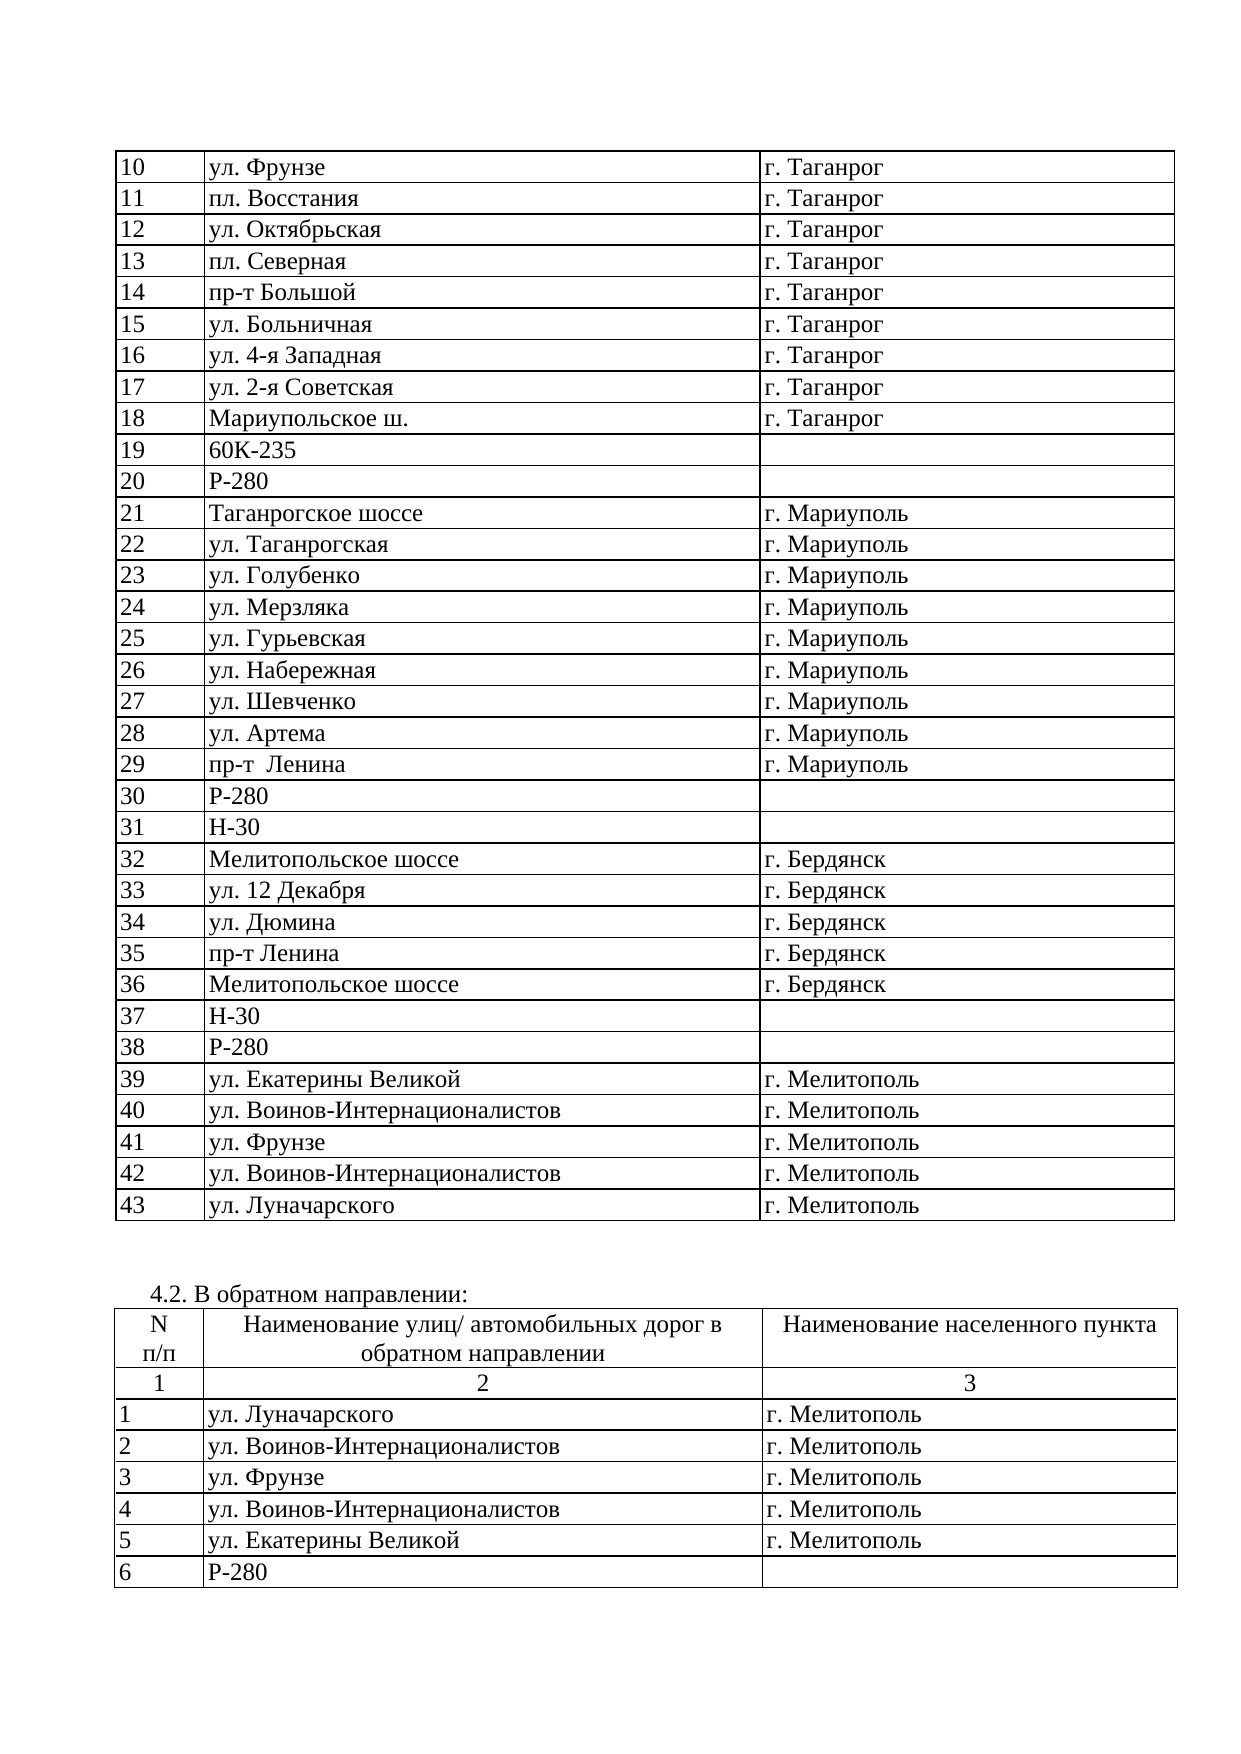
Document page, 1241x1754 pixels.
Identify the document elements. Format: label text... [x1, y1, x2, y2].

table_cell ул. Луначарского [205, 1190, 759, 1219]
table_cell г. Таганрог [761, 309, 1174, 339]
table_cell г. Мариуполь [761, 498, 1174, 527]
table_cell Р-280 [205, 1032, 759, 1062]
table_cell 12 [117, 215, 204, 244]
table_cell ул. Екатерины Великой [205, 1064, 759, 1094]
table_cell 18 [117, 403, 204, 433]
table_cell ул. Голубенко [205, 561, 759, 590]
table_cell 60К-235 [205, 435, 759, 464]
table_cell 34 [117, 907, 204, 936]
table_cell г. Таганрог [761, 215, 1174, 244]
table_cell ул. Екатерины Великой [204, 1525, 762, 1555]
table_cell г. Мелитополь [761, 1064, 1174, 1094]
table_cell 26 [117, 655, 204, 685]
table_cell ул. Набережная [205, 655, 759, 685]
table_cell 2 [204, 1368, 762, 1398]
table_cell Р-280 [204, 1557, 762, 1587]
table_cell г. Мариуполь [761, 529, 1174, 559]
table_cell г. Таганрог [761, 152, 1174, 181]
table_cell ул. Дюмина [205, 907, 759, 936]
table_cell 3 [115, 1462, 203, 1492]
table_cell Мелитопольское шоссе [205, 844, 759, 873]
table_cell [761, 466, 1174, 496]
table_cell [763, 1555, 1177, 1587]
table_cell г. Мелитополь [761, 1190, 1174, 1219]
table_cell 2 [115, 1430, 203, 1461]
table_cell г. Мелитополь [763, 1524, 1177, 1555]
table_cell пл. Северная [205, 246, 759, 276]
table_header Наименование улиц/ автомобильных дорог в обратном направлении [204, 1309, 762, 1366]
table_cell ул. Луначарского [204, 1400, 762, 1429]
table_cell г. Таганрог [761, 340, 1174, 370]
table_cell ул. Гурьевская [205, 623, 759, 653]
table_cell ул. Воинов-Интернационалистов [205, 1158, 759, 1188]
table_cell г. Таганрог [761, 183, 1174, 213]
table_cell г. Таганрог [761, 277, 1174, 307]
table_cell 15 [117, 309, 204, 339]
table_cell ул. Воинов-Интернационалистов [205, 1095, 759, 1125]
table_cell 40 [117, 1095, 204, 1125]
table_cell ул. Октябрьская [205, 215, 759, 244]
table_cell 42 [117, 1158, 204, 1188]
table_cell г. Таганрог [761, 246, 1174, 276]
table_cell ул. Шевченко [205, 686, 759, 716]
table_cell г. Бердянск [761, 970, 1174, 999]
table_cell ул. 2-я Советская [205, 372, 759, 402]
table_cell [761, 1032, 1174, 1062]
table_cell 11 [117, 183, 204, 213]
table_cell 35 [117, 938, 204, 968]
table_cell 10 [117, 152, 204, 181]
table_cell г. Мариуполь [761, 655, 1174, 685]
table_cell г. Мелитополь [763, 1492, 1177, 1524]
table_cell г. Мелитополь [761, 1127, 1174, 1157]
table_cell 3 [763, 1366, 1177, 1398]
table_cell ул. Таганрогская [205, 529, 759, 559]
table_cell 41 [117, 1127, 204, 1157]
table_cell г. Мариуполь [761, 749, 1174, 779]
table_cell 33 [117, 875, 204, 905]
table_cell ул. Фрунзе [205, 152, 759, 181]
table_cell Р-280 [205, 466, 759, 496]
text 4.2. В обратном направлении: [150, 1279, 1090, 1307]
table_cell [761, 812, 1174, 842]
table_header N п/п [115, 1309, 203, 1366]
table_cell 31 [117, 812, 204, 842]
table_cell г. Мелитополь [763, 1398, 1177, 1429]
table_cell г. Мелитополь [763, 1429, 1177, 1461]
table_cell г. Бердянск [761, 875, 1174, 905]
table_cell 27 [117, 686, 204, 716]
table_cell 17 [117, 372, 204, 402]
table_cell г. Мариуполь [761, 592, 1174, 622]
table_cell 36 [117, 970, 204, 999]
table_cell 25 [117, 623, 204, 653]
table_cell Мариупольское ш. [205, 403, 759, 433]
table_cell ул. Фрунзе [204, 1462, 762, 1492]
table_cell ул. Воинов-Интернационалистов [204, 1431, 762, 1461]
table_cell 28 [117, 718, 204, 748]
table_cell ул. Артема [205, 718, 759, 748]
table_cell г. Бердянск [761, 844, 1174, 873]
table_cell 20 [117, 466, 204, 496]
table_cell 32 [117, 844, 204, 873]
table_cell ул. Фрунзе [205, 1127, 759, 1157]
table_cell 43 [117, 1190, 204, 1219]
table_cell г. Мариуполь [761, 623, 1174, 653]
table_cell Мелитопольское шоссе [205, 970, 759, 999]
table_cell ул. 12 Декабря [205, 875, 759, 905]
table_cell г. Таганрог [761, 403, 1174, 433]
table_cell пр-т Ленина [205, 938, 759, 968]
table_cell Р-280 [205, 781, 759, 811]
table_cell г. Мариуполь [761, 686, 1174, 716]
table_cell пр-т Большой [205, 277, 759, 307]
table_cell ул. Мерзляка [205, 592, 759, 622]
table_cell [761, 1001, 1174, 1031]
table_cell пл. Восстания [205, 183, 759, 213]
table_cell г. Мариуполь [761, 561, 1174, 590]
table_cell г. Бердянск [761, 907, 1174, 936]
table_cell [761, 435, 1174, 464]
table_cell 1 [115, 1368, 203, 1398]
table_cell 1 [115, 1399, 203, 1429]
table_cell ул. 4-я Западная [205, 340, 759, 370]
table_cell г. Таганрог [761, 372, 1174, 402]
table_cell 29 [117, 749, 204, 779]
table_cell г. Мелитополь [761, 1095, 1174, 1125]
table_cell 38 [117, 1032, 204, 1062]
table_cell пр-т Ленина [205, 749, 759, 779]
table_cell 30 [117, 781, 204, 811]
table_cell 16 [117, 340, 204, 370]
table_cell 13 [117, 246, 204, 276]
table_cell 24 [117, 592, 204, 622]
table_cell 39 [117, 1064, 204, 1094]
table_cell 4 [115, 1493, 203, 1524]
table_cell Таганрогское шоссе [205, 498, 759, 527]
table_cell 5 [115, 1525, 203, 1555]
table_cell 6 [115, 1556, 203, 1587]
table_cell 19 [117, 435, 204, 464]
table_cell Н-30 [205, 812, 759, 842]
table_cell 23 [117, 561, 204, 590]
table_cell г. Мариуполь [761, 718, 1174, 748]
table_cell 37 [117, 1001, 204, 1031]
table_cell 14 [117, 277, 204, 307]
table_cell 22 [117, 529, 204, 559]
table_cell Н-30 [205, 1001, 759, 1031]
table_cell ул. Воинов-Интернационалистов [204, 1494, 762, 1524]
table_cell [761, 781, 1174, 811]
table_cell г. Мелитополь [761, 1158, 1174, 1188]
table_cell 21 [117, 498, 204, 527]
table_cell ул. Больничная [205, 309, 759, 339]
table_header Наименование населенного пункта [763, 1309, 1177, 1366]
table_cell г. Бердянск [761, 938, 1174, 968]
table_cell г. Мелитополь [763, 1461, 1177, 1492]
